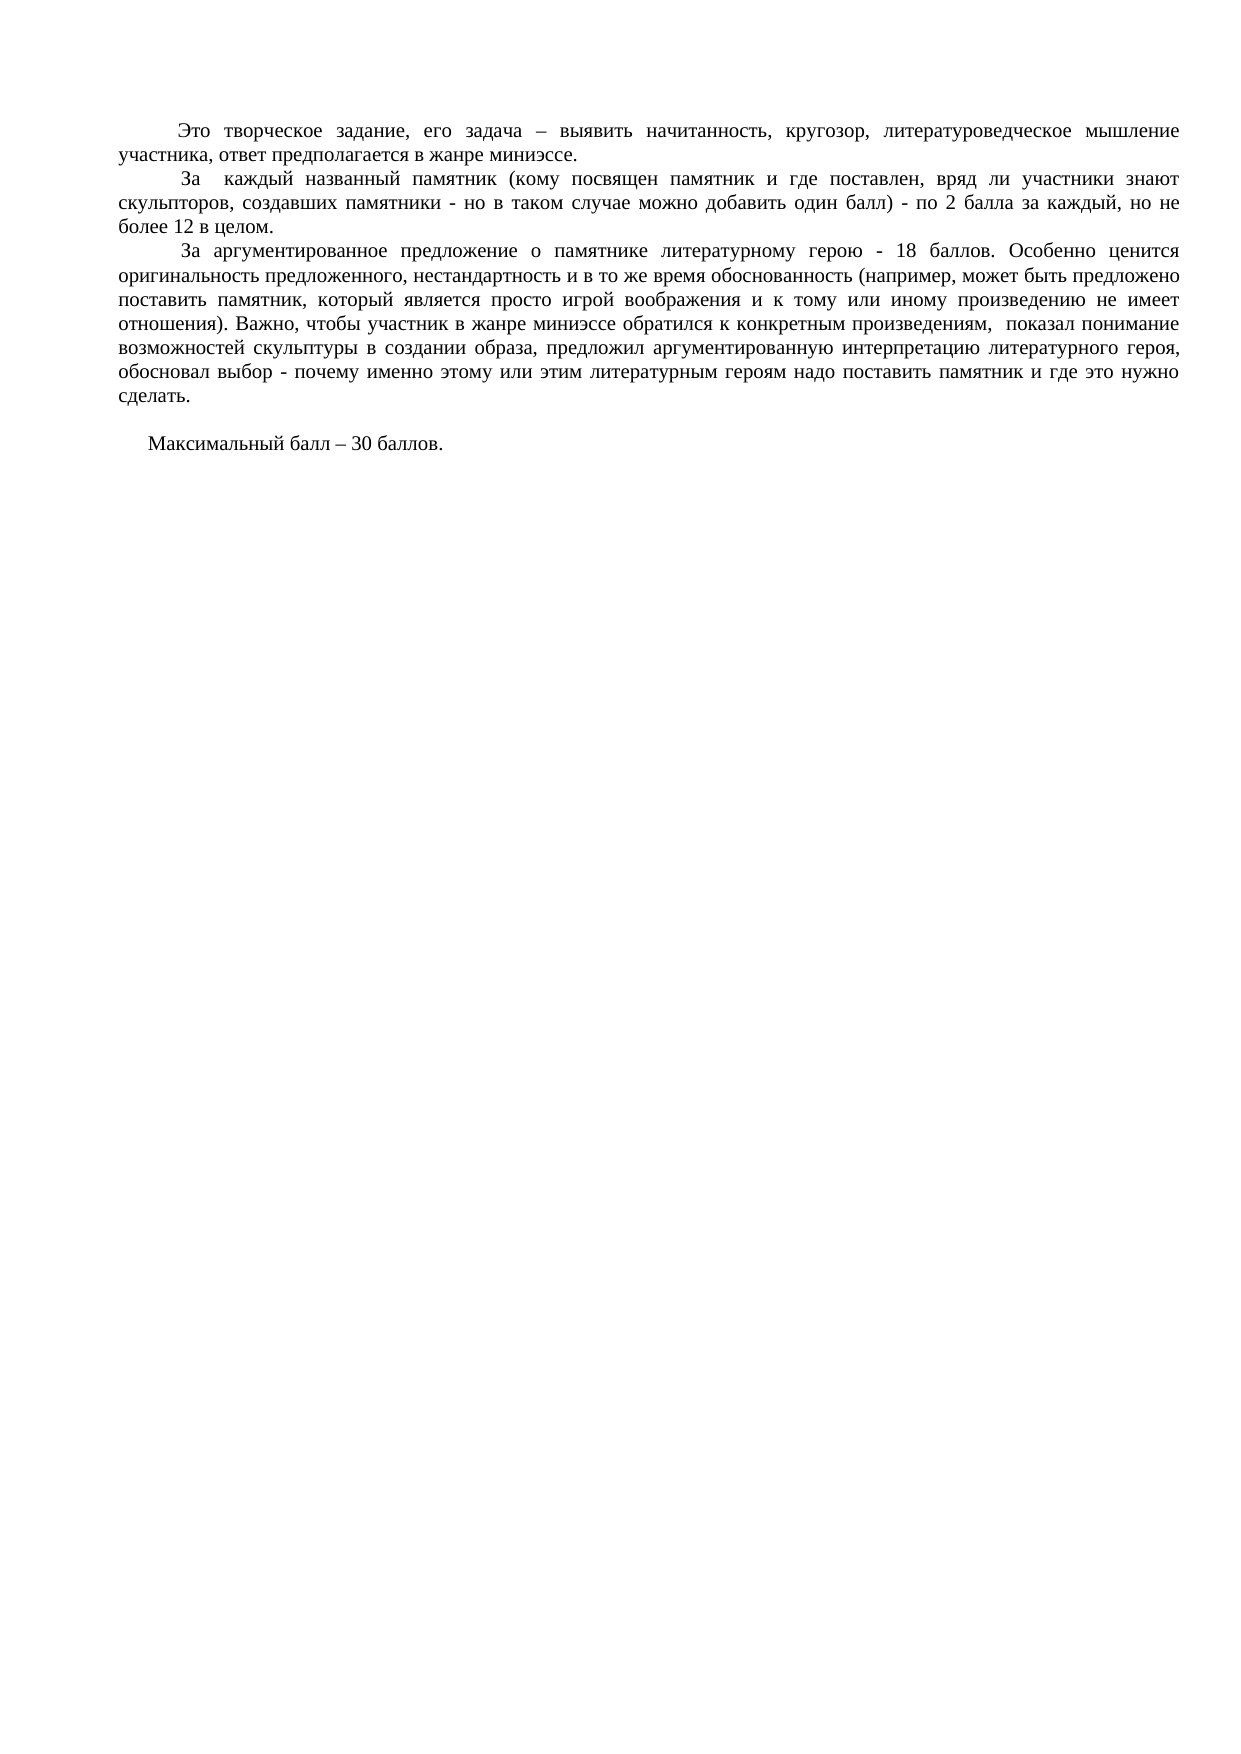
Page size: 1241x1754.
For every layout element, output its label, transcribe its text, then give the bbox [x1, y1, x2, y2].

text За аргументированное предложение о памятнике литературному герою - 18 баллов. Особенно ценится оригинальность предложенного, нестандартность и в то же время обоснованность (например, может быть предложено поставить памятник, который является просто игрой воображения и к тому или иному произведению не имеет отношения). Важно, чтобы участник в жанре миниэссе обратился к конкретным произведениям, показал понимание возможностей скульптуры в создании образа, предложил аргументированную интерпретацию литературного героя, обосновал выбор - почему именно этому или этим литературным героям надо поставить памятник и где это нужно сделать. [118, 238, 1181, 407]
text За каждый названный памятник (кому посвящен памятник и где поставлен, вряд ли участники знают скульпторов, создавших памятники - но в таком случае можно добавить один балл) - по 2 балла за каждый, но не более 12 в целом. [118, 166, 1181, 238]
text Это творческое задание, его задача – выявить начитанность, кругозор, литературоведческое мышление участника, ответ предполагается в жанре миниэссе. [118, 118, 1181, 166]
text Максимальный балл – 30 баллов. [118, 431, 1181, 455]
